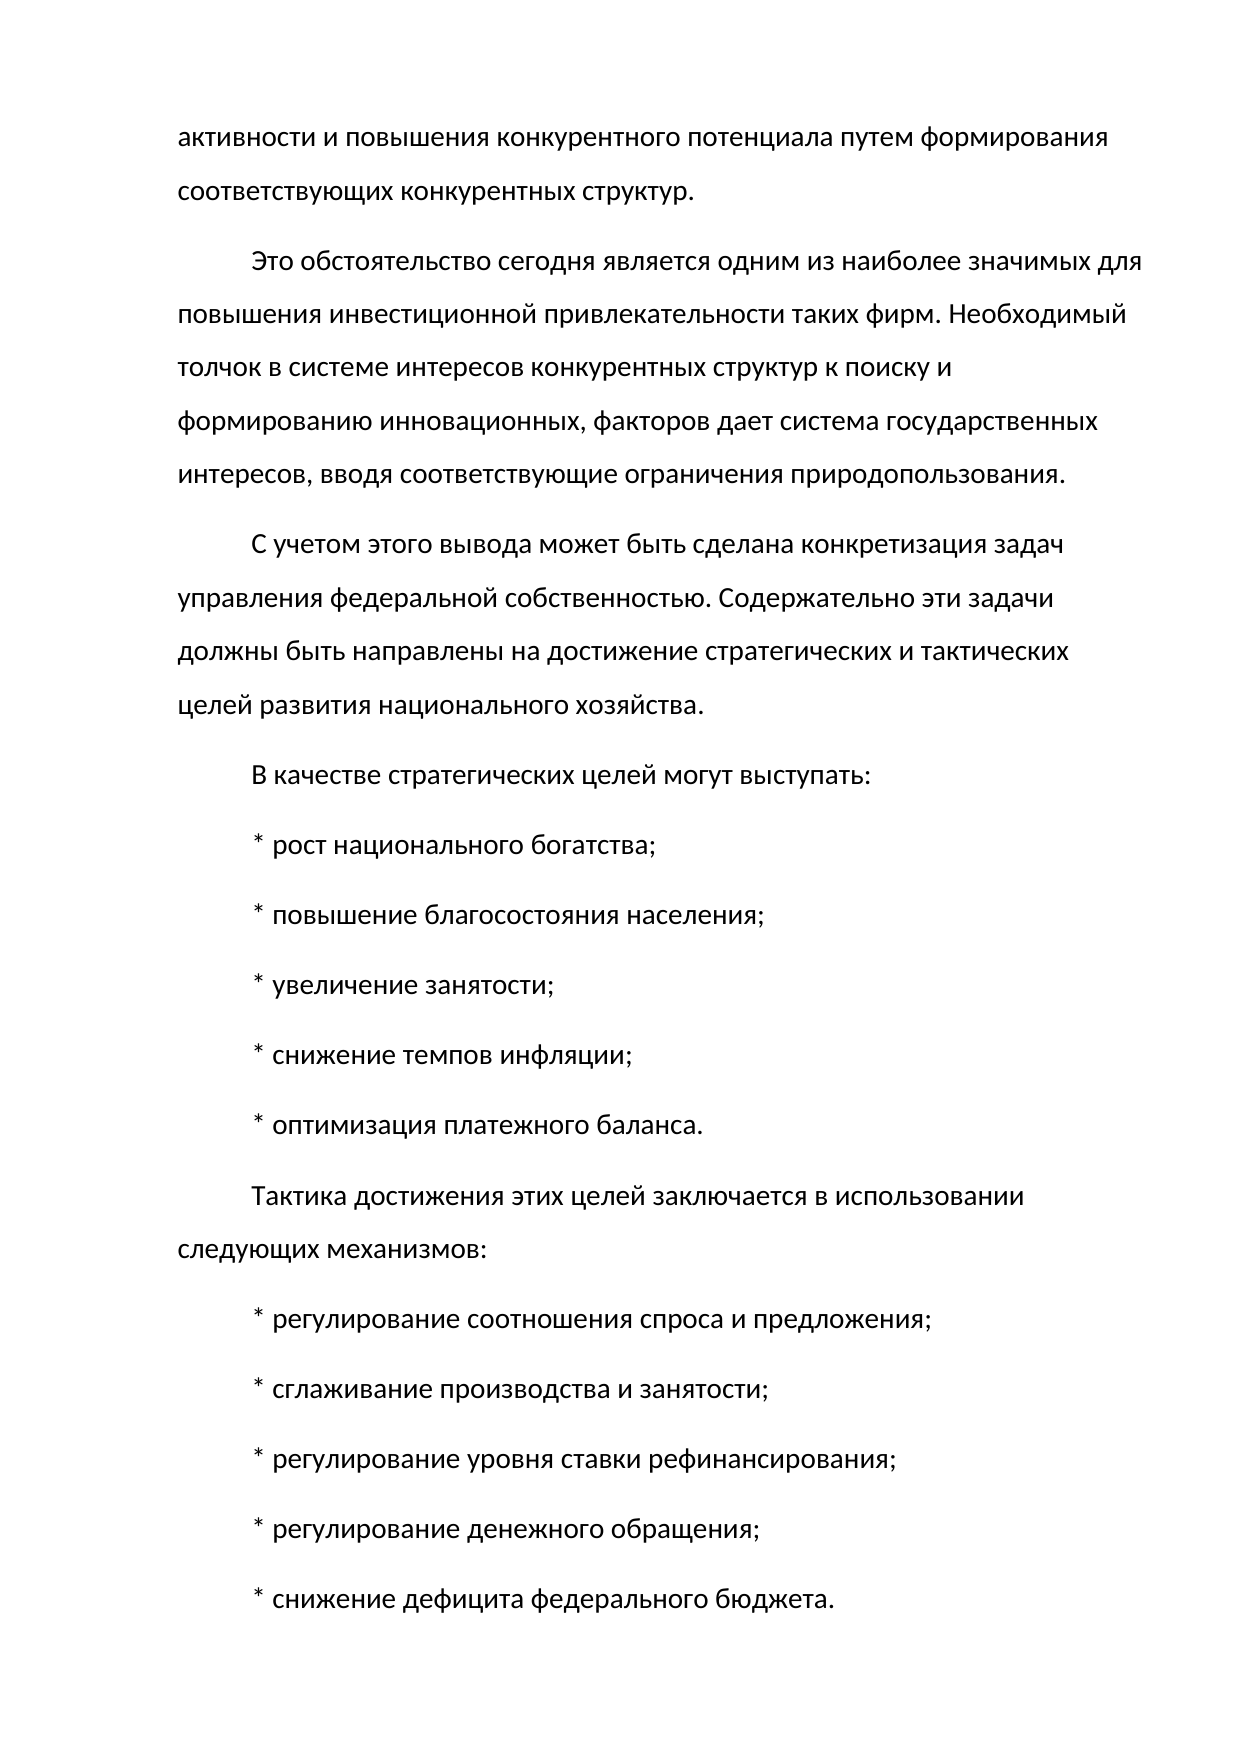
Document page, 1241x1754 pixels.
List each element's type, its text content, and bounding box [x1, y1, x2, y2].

text * оптимизация платежного баланса. [177, 1106, 1152, 1142]
text * регулирование соотношения спроса и предложения; [177, 1300, 1152, 1336]
text Это обстоятельство сегодня является одним из наиболее значимых для повышения инвестиционной привлекательности таких фирм. Необходимый толчок в системе интересов конкурентных структур к поиску и формированию инновационных, факторов дает система государственных интересов, вводя соответствующие ограничения природопользования. [177, 242, 1152, 491]
text * сглаживание производства и занятости; [177, 1370, 1152, 1406]
text * рост национального богатства; [177, 826, 1152, 862]
text С учетом этого вывода может быть сделана конкретизация задач управления федеральной собственностью. Содержательно эти задачи должны быть направлены на достижение стратегических и тактических целей развития национального хозяйства. [177, 526, 1152, 721]
text * снижение дефицита федерального бюджета. [177, 1581, 1152, 1616]
text * снижение темпов инфляции; [177, 1036, 1152, 1072]
text * повышение благосостояния населения; [177, 896, 1152, 932]
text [177, 118, 1152, 207]
text * увеличение занятости; [177, 966, 1152, 1002]
text В качестве стратегических целей могут выступать: [177, 756, 1152, 792]
text * регулирование денежного обращения; [177, 1510, 1152, 1546]
text Тактика достижения этих целей заключается в использовании следующих механизмов: [177, 1177, 1152, 1266]
text * регулирование уровня ставки рефинансирования; [177, 1440, 1152, 1476]
